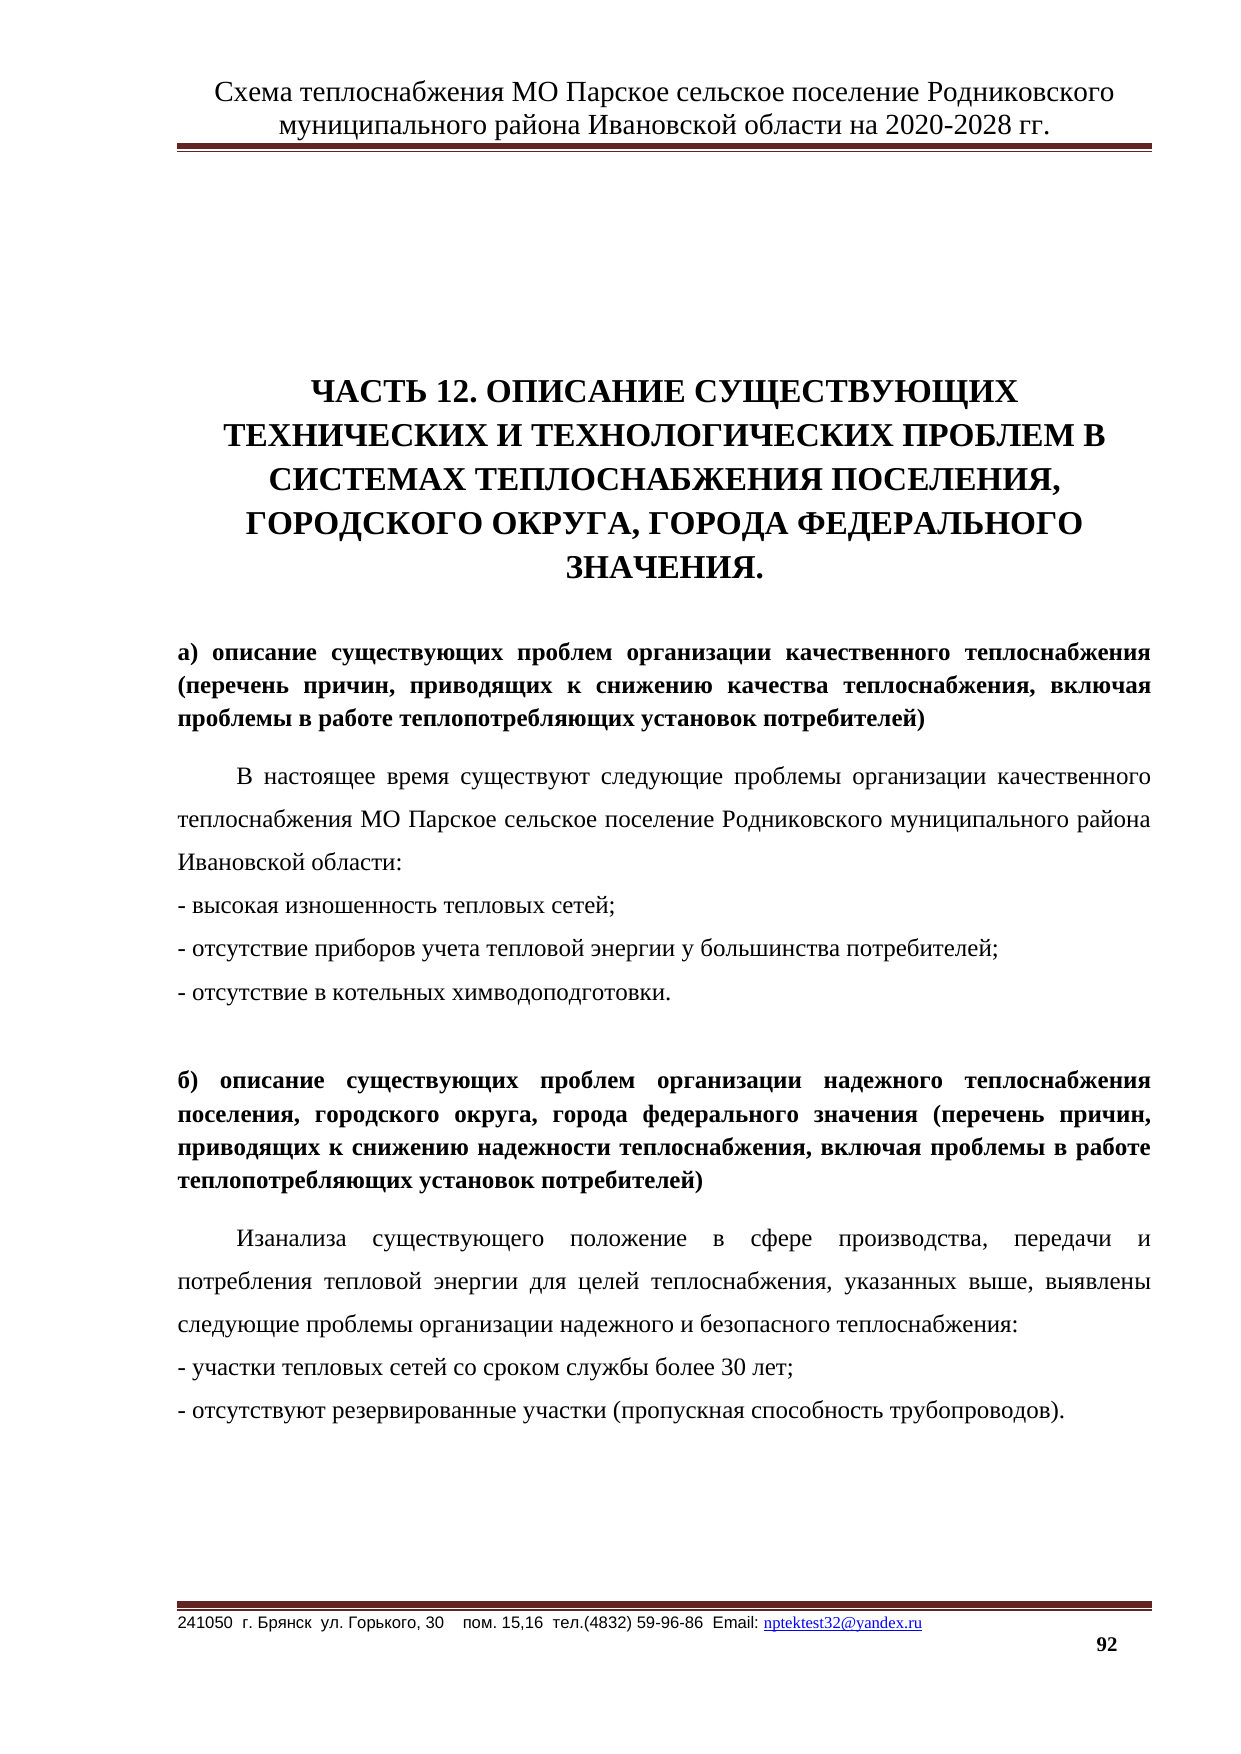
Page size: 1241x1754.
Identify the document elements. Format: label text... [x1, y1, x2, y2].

subtitle б) описание существующих проблем организации надежного теплоснабжения поселения, городского округа, города федерального значения (перечень причин, приводящих к снижению надежности теплоснабжения, включая проблемы в работе теплопотребляющих установок потребителей) [177, 1066, 1152, 1193]
list - высокая изношенность тепловых сетей; [177, 890, 1152, 919]
list - участки тепловых сетей со сроком службы более 30 лет; [177, 1352, 1152, 1381]
text - отсутствие приборов учета тепловой энергии у большинства потребителей; [177, 933, 1152, 962]
list В настоящее время существуют следующие проблемы организации качественного теплоснабжения МО Парское сельское поселение Родниковского муниципального района Ивановской области: [177, 761, 1152, 876]
list Изанализа существующего положение в сфере производства, передачи и потребления тепловой энергии для целей теплоснабжения, указанных выше, выявлены следующие проблемы организации надежного и безопасного теплоснабжения: [177, 1223, 1152, 1338]
text - отсутствие в котельных химводоподготовки. [177, 977, 1152, 1005]
list - отсутствуют резервированные участки (пропускная способность трубопроводов). [177, 1395, 1152, 1424]
subtitle а) описание существующих проблем организации качественного теплоснабжения (перечень причин, приводящих к снижению качества теплоснабжения, включая проблемы в работе теплопотребляющих установок потребителей) [177, 637, 1152, 732]
subtitle ЧАСТЬ 12. ОПИСАНИЕ СУЩЕСТВУЮЩИХ ТЕХНИЧЕСКИХ И ТЕХНОЛОГИЧЕСКИХ ПРОБЛЕМ В СИСТЕМАХ ТЕПЛОСНАБЖЕНИЯ ПОСЕЛЕНИЯ, ГОРОДСКОГО ОКРУГА, ГОРОДА ФЕДЕРАЛЬНОГО ЗНАЧЕНИЯ. [177, 371, 1152, 585]
